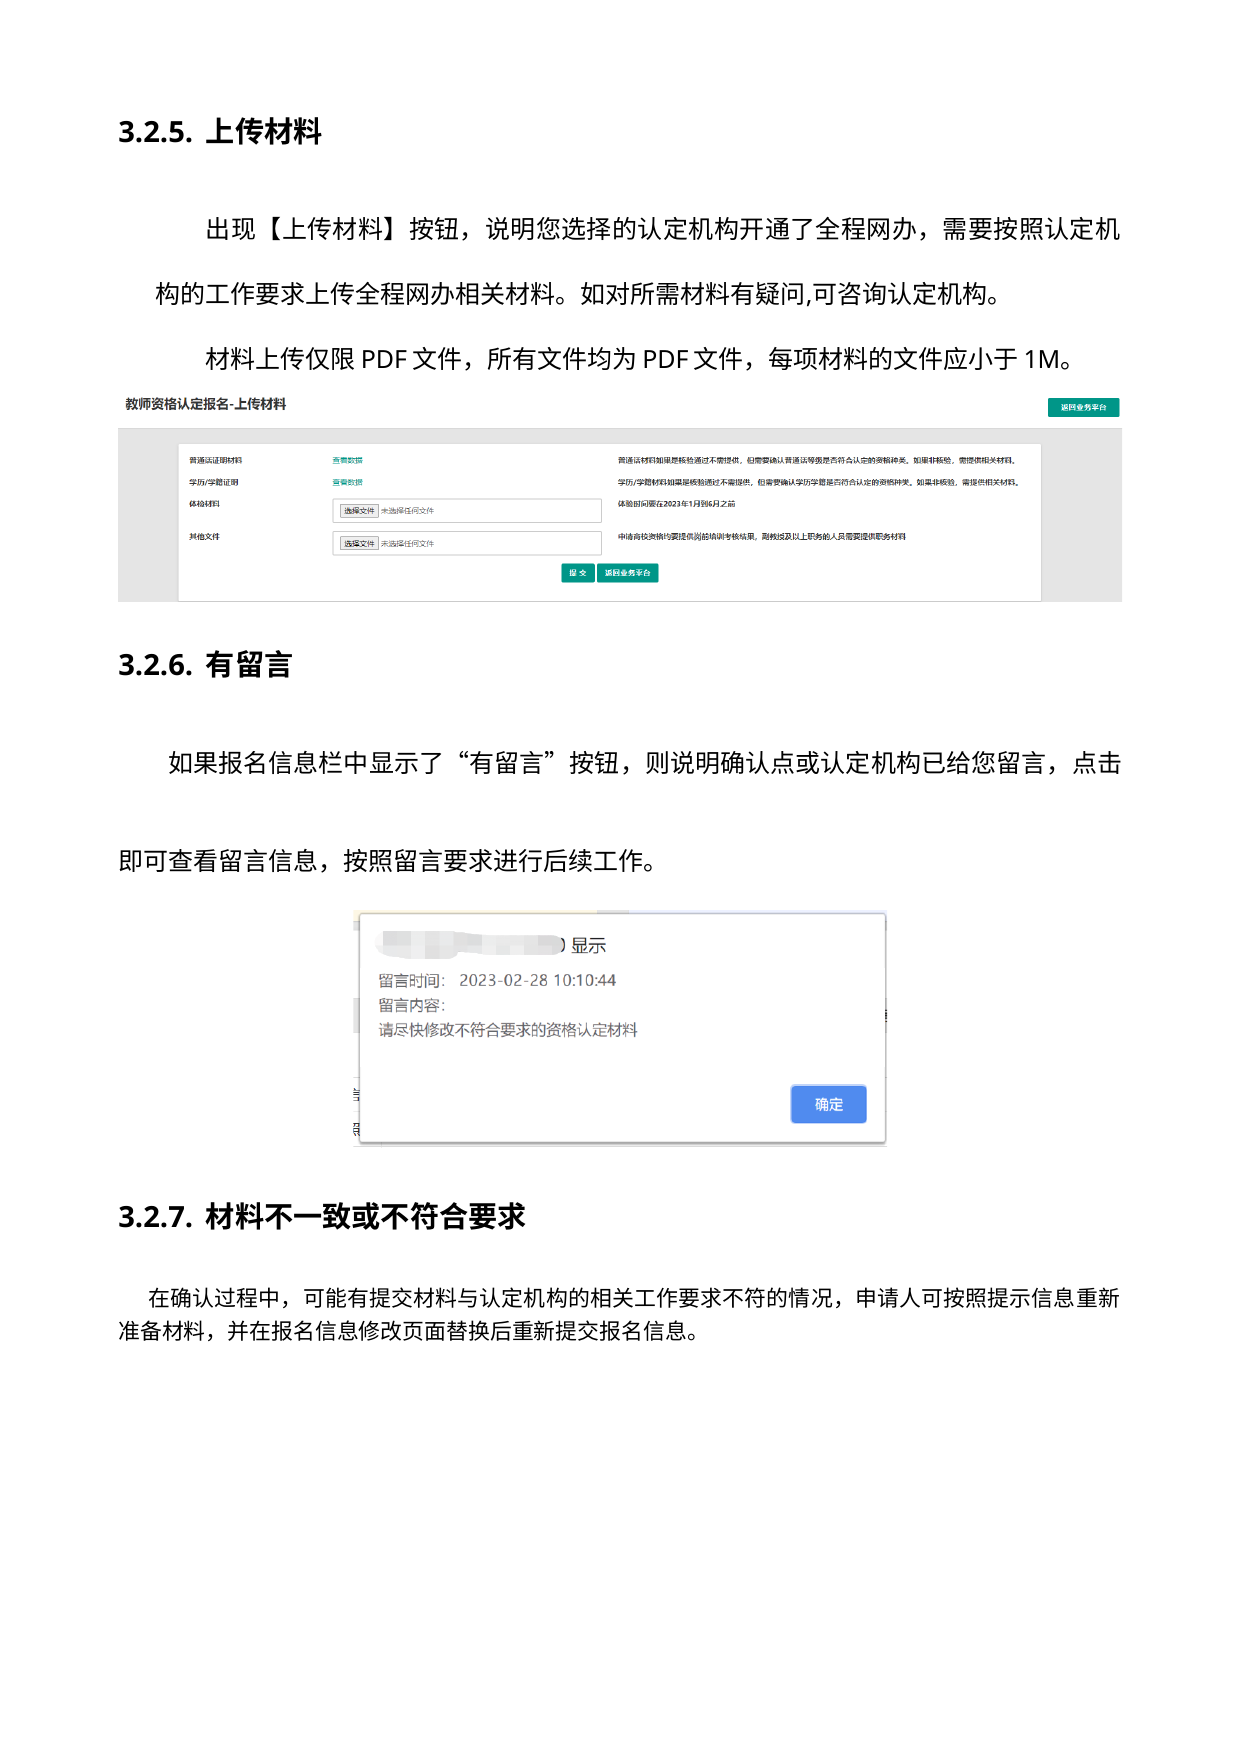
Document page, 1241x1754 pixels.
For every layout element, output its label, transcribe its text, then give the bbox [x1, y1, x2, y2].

subtitle 有留言 [118, 631, 1122, 696]
text 如果报名信息栏中显示了“有留言”按钮，则说明确认点或认定机构已给您留言，点击即可查看留言信息，按照留言要求进行后续工作。 [118, 729, 1122, 892]
picture [353, 910, 888, 1148]
picture [118, 390, 1123, 602]
text 出现【上传材料】按钮，说明您选择的认定机构开通了全程网办，需要按照认定机构的工作要求上传全程网办相关材料。如对所需材料有疑问,可咨询认定机构。 [156, 196, 1122, 326]
text 在确认过程中，可能有提交材料与认定机构的相关工作要求不符的情况，申请人可按照提示信息重新准备材料，并在报名信息修改页面替换后重新提交报名信息。 [118, 1281, 1122, 1346]
subtitle 上传材料 [118, 97, 1122, 162]
subtitle 材料不一致或不符合要求 [118, 1182, 1122, 1247]
text 材料上传仅限PDF文件，所有文件均为PDF文件，每项材料的文件应小于1M。 [156, 326, 1122, 390]
